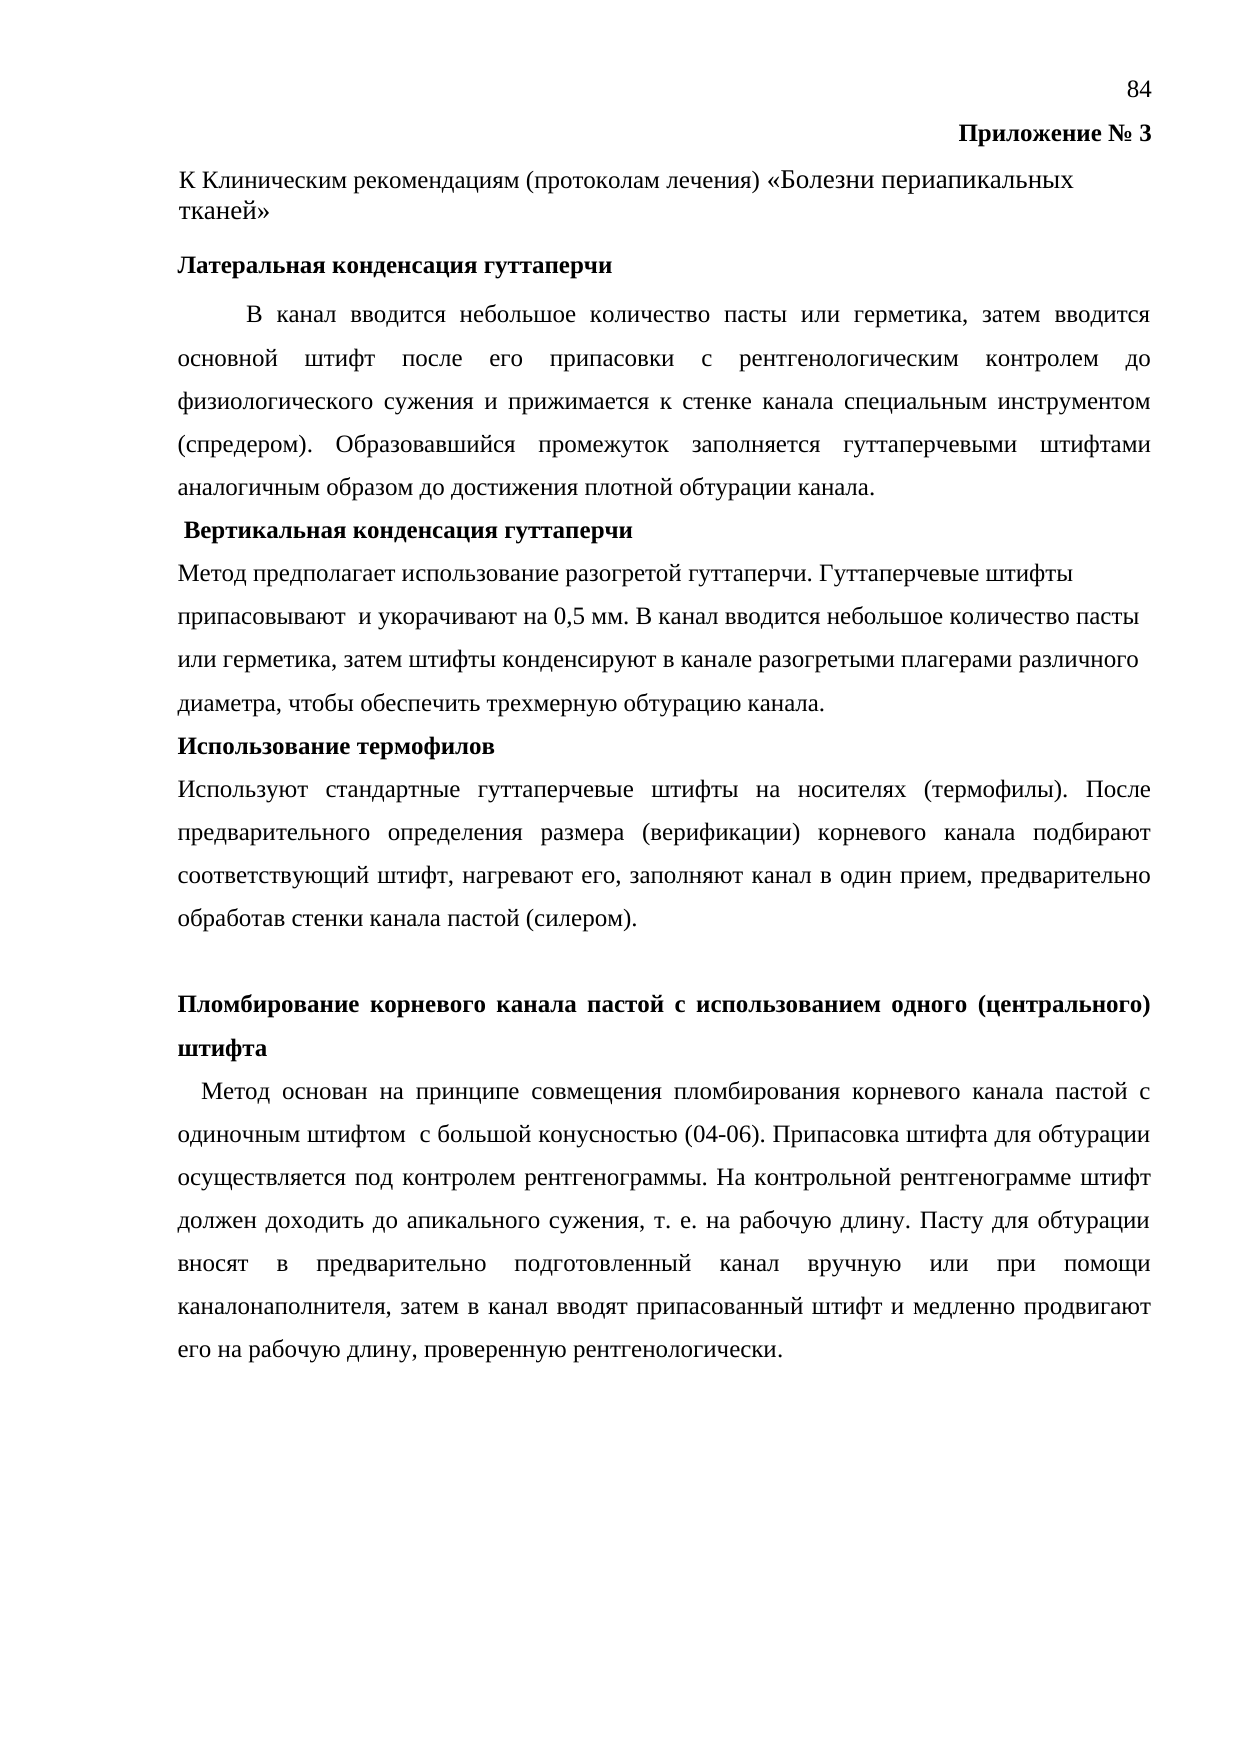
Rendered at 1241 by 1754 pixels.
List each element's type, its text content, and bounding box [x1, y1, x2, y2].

text Используют стандартные гуттаперчевые штифты на носителях (термофилы). После предварительного определения размера (верификации) корневого канала подбирают соответствующий штифт, нагревают его, заполняют канал в один прием, предварительно обработав стенки канала пастой (силером). [177, 774, 1152, 932]
text Использование термофилов [177, 731, 1152, 759]
text Пломбирование корневого канала пастой с использованием одного (центрального) штифта [177, 989, 1152, 1061]
text Метод предполагает использование разогретой гуттаперчи. Гуттаперчевые штифты припасовывают и укорачивают на . В канал вводится небольшое количество пасты или герметика, затем штифты конденсируют в канале разогретыми плагерами различного диаметра, чтобы обеспечить трехмерную обтурацию канала. [177, 558, 1152, 716]
text Вертикальная конденсация гуттаперчи [177, 515, 1152, 544]
subtitle К Клиническим рекомендациям (протоколам лечения) «Болезни периапикальных тканей» [179, 163, 1150, 225]
text В канал вводится небольшое количество пасты или герметика, затем вводится основной штифт после его припасовки с рентгенологическим контролем до физиологического сужения и прижимается к стенке канала специальным инструментом (спредером). Образовавшийся промежуток заполняется гуттаперчевыми штифтами аналогичным образом до достижения плотной обтурации канала. [177, 299, 1152, 501]
subtitle Латеральная конденсация гуттаперчи [177, 250, 1152, 279]
text Приложение № 3 [177, 118, 1152, 147]
text Метод основан на принципе совмещения пломбирования корневого канала пастой с одиночным штифтом с большой конусностью (04-06). Припасовка штифта для обтурации осуществляется под контролем рентгенограммы. На контрольной рентгенограмме штифт должен доходить до апикального сужения, т. е. на рабочую длину. Пасту для обтурации вносят в предварительно подготовленный канал вручную или при помощи каналонаполнителя, затем в канал вводят припасованный штифт и медленно продвигают его на рабочую длину, проверенную рентгенологически. [177, 1076, 1152, 1363]
